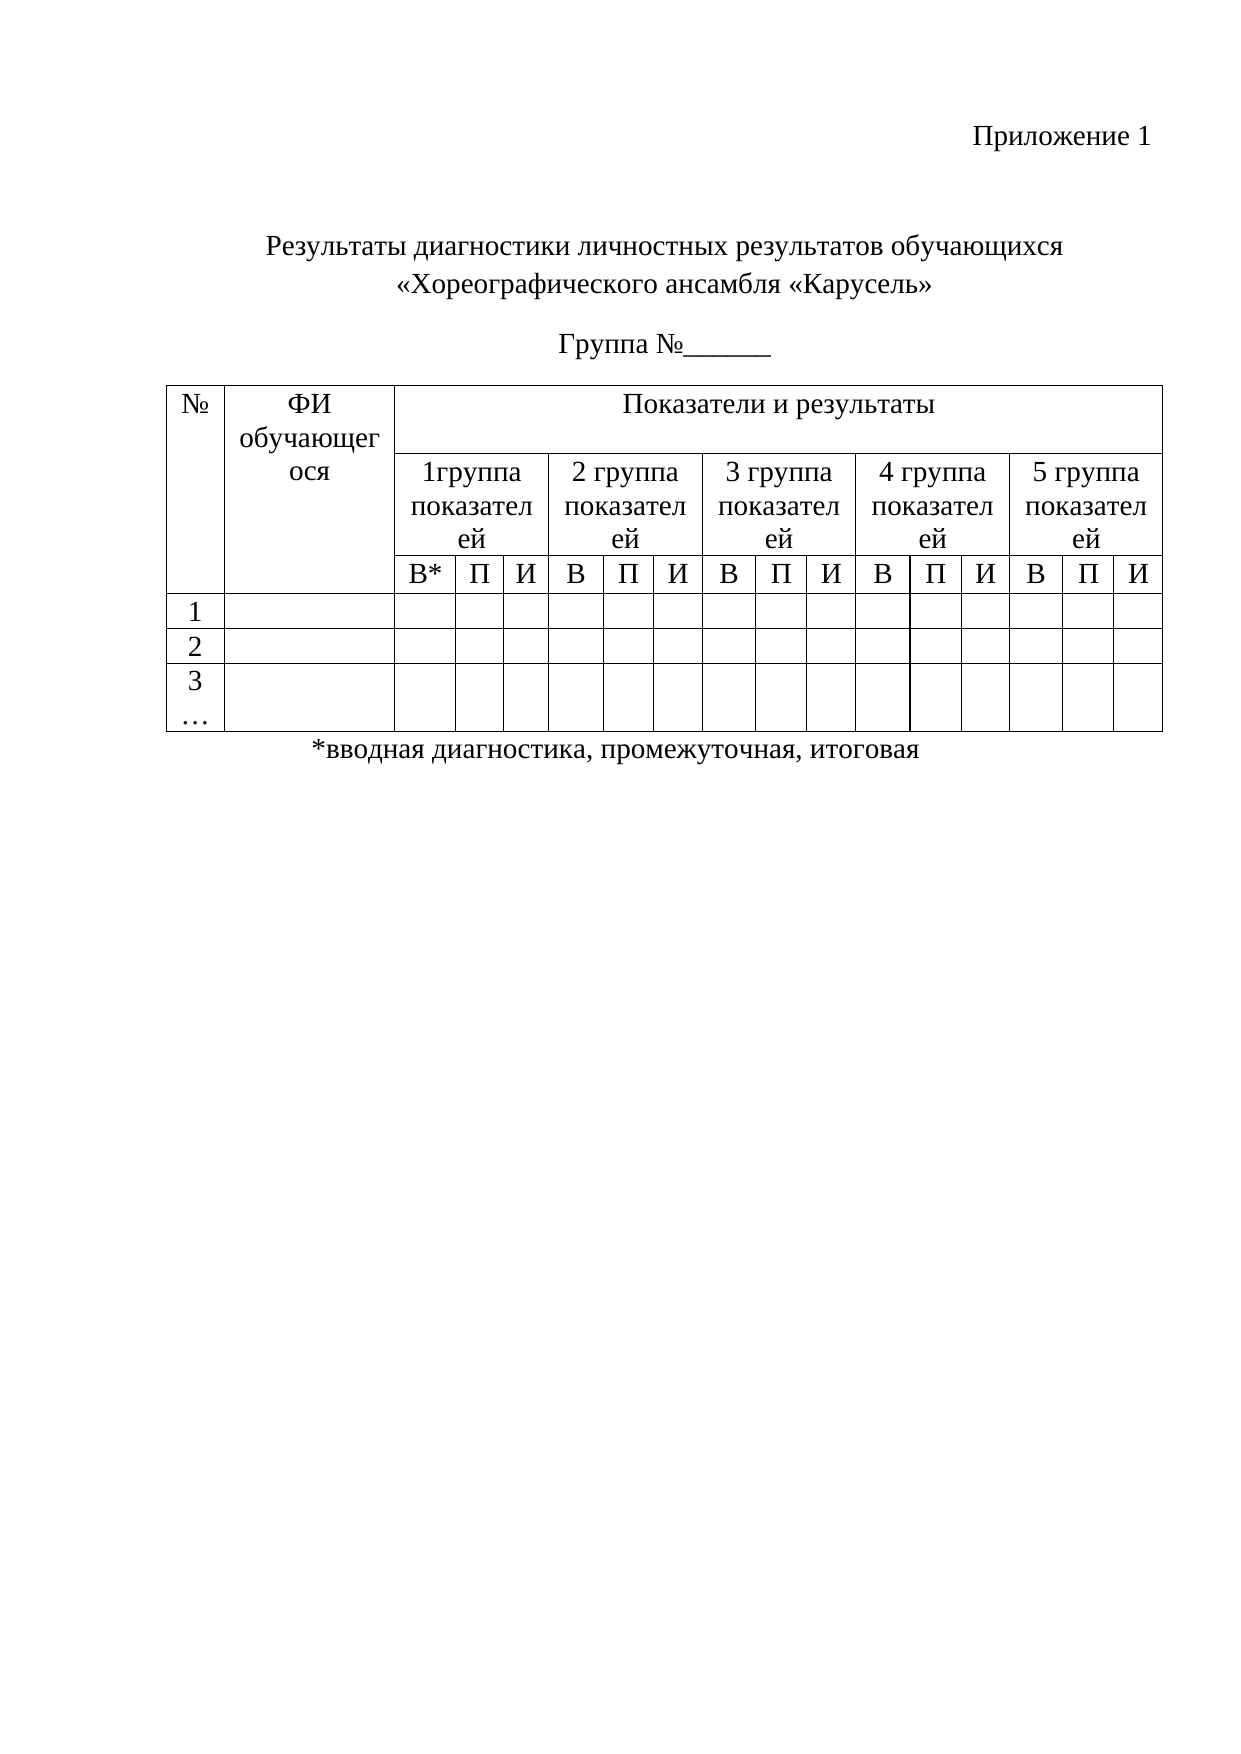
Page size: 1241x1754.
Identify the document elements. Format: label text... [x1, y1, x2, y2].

table_cell [807, 629, 855, 662]
table_cell [456, 594, 503, 628]
table_cell В [703, 556, 755, 593]
table_cell [1010, 594, 1062, 628]
table_cell [807, 594, 855, 628]
table_cell [756, 664, 806, 731]
table_cell [395, 664, 455, 731]
table_cell [703, 629, 755, 662]
table_cell [962, 629, 1009, 662]
table_cell 2 [167, 629, 224, 662]
table_cell [456, 629, 503, 662]
table_cell [962, 664, 1009, 731]
table_cell И [654, 556, 702, 593]
table_cell [604, 664, 653, 731]
table_header Показатели и результаты [395, 386, 1162, 453]
table_cell [456, 664, 503, 731]
table_cell [1114, 629, 1162, 662]
table_cell [225, 664, 394, 731]
table_cell [856, 594, 909, 628]
table_cell И [504, 556, 548, 593]
table_cell П [604, 556, 653, 593]
table_cell [911, 594, 961, 628]
table_cell [549, 629, 603, 662]
table_cell [604, 629, 653, 662]
table_cell [654, 664, 702, 731]
table_cell П [456, 556, 503, 593]
table_cell [395, 594, 455, 628]
table_cell В [856, 556, 909, 593]
table_cell [807, 664, 855, 731]
table_cell В* [395, 556, 455, 593]
table_cell [1063, 594, 1113, 628]
table_cell [756, 629, 806, 662]
table_cell 3 группа показателей [703, 454, 855, 555]
table_cell [549, 664, 603, 731]
table_cell [395, 629, 455, 662]
table_cell В [549, 556, 603, 593]
table_cell [549, 594, 603, 628]
table_cell [654, 629, 702, 662]
table_cell И [962, 556, 1009, 593]
table_cell [703, 594, 755, 628]
text Приложение 1 [215, 118, 1152, 152]
table_cell 4 группа показателей [856, 454, 1009, 555]
table_cell [225, 594, 394, 628]
table_cell [504, 629, 548, 662]
table_cell П [911, 556, 961, 593]
table_cell [856, 664, 909, 731]
table_cell [1063, 629, 1113, 662]
table_cell [1114, 664, 1162, 731]
table_cell [654, 594, 702, 628]
table_cell П [756, 556, 806, 593]
table_cell [962, 594, 1009, 628]
table_header ФИ обучающегося [225, 386, 394, 593]
table_cell [604, 594, 653, 628]
list *вводная диагностика, промежуточная, итоговая [311, 732, 1152, 765]
table_cell 2 группа показателей [549, 454, 702, 555]
table_cell [225, 629, 394, 662]
table_cell П [1063, 556, 1113, 593]
table_cell [504, 594, 548, 628]
table_cell 3… [167, 664, 224, 731]
table_cell [1063, 664, 1113, 731]
text Результаты диагностики личностных результатов обучающихся «Хореографического ансамбля «Карусель» [177, 228, 1152, 300]
table_cell В [1010, 556, 1062, 593]
table_cell [911, 664, 961, 731]
table_cell И [807, 556, 855, 593]
table_cell 5 группа показателей [1010, 454, 1162, 555]
table_cell 1группа показателей [395, 454, 548, 555]
table_cell [756, 594, 806, 628]
table_cell И [1114, 556, 1162, 593]
table_cell [1114, 594, 1162, 628]
table_cell [911, 629, 961, 662]
table_cell 1 [167, 594, 224, 628]
table_cell [504, 664, 548, 731]
table_header № [167, 386, 224, 593]
text Группа №______ [177, 326, 1152, 359]
table_cell [1010, 664, 1062, 731]
table_cell [703, 664, 755, 731]
table_cell [856, 629, 909, 662]
table_cell [1010, 629, 1062, 662]
